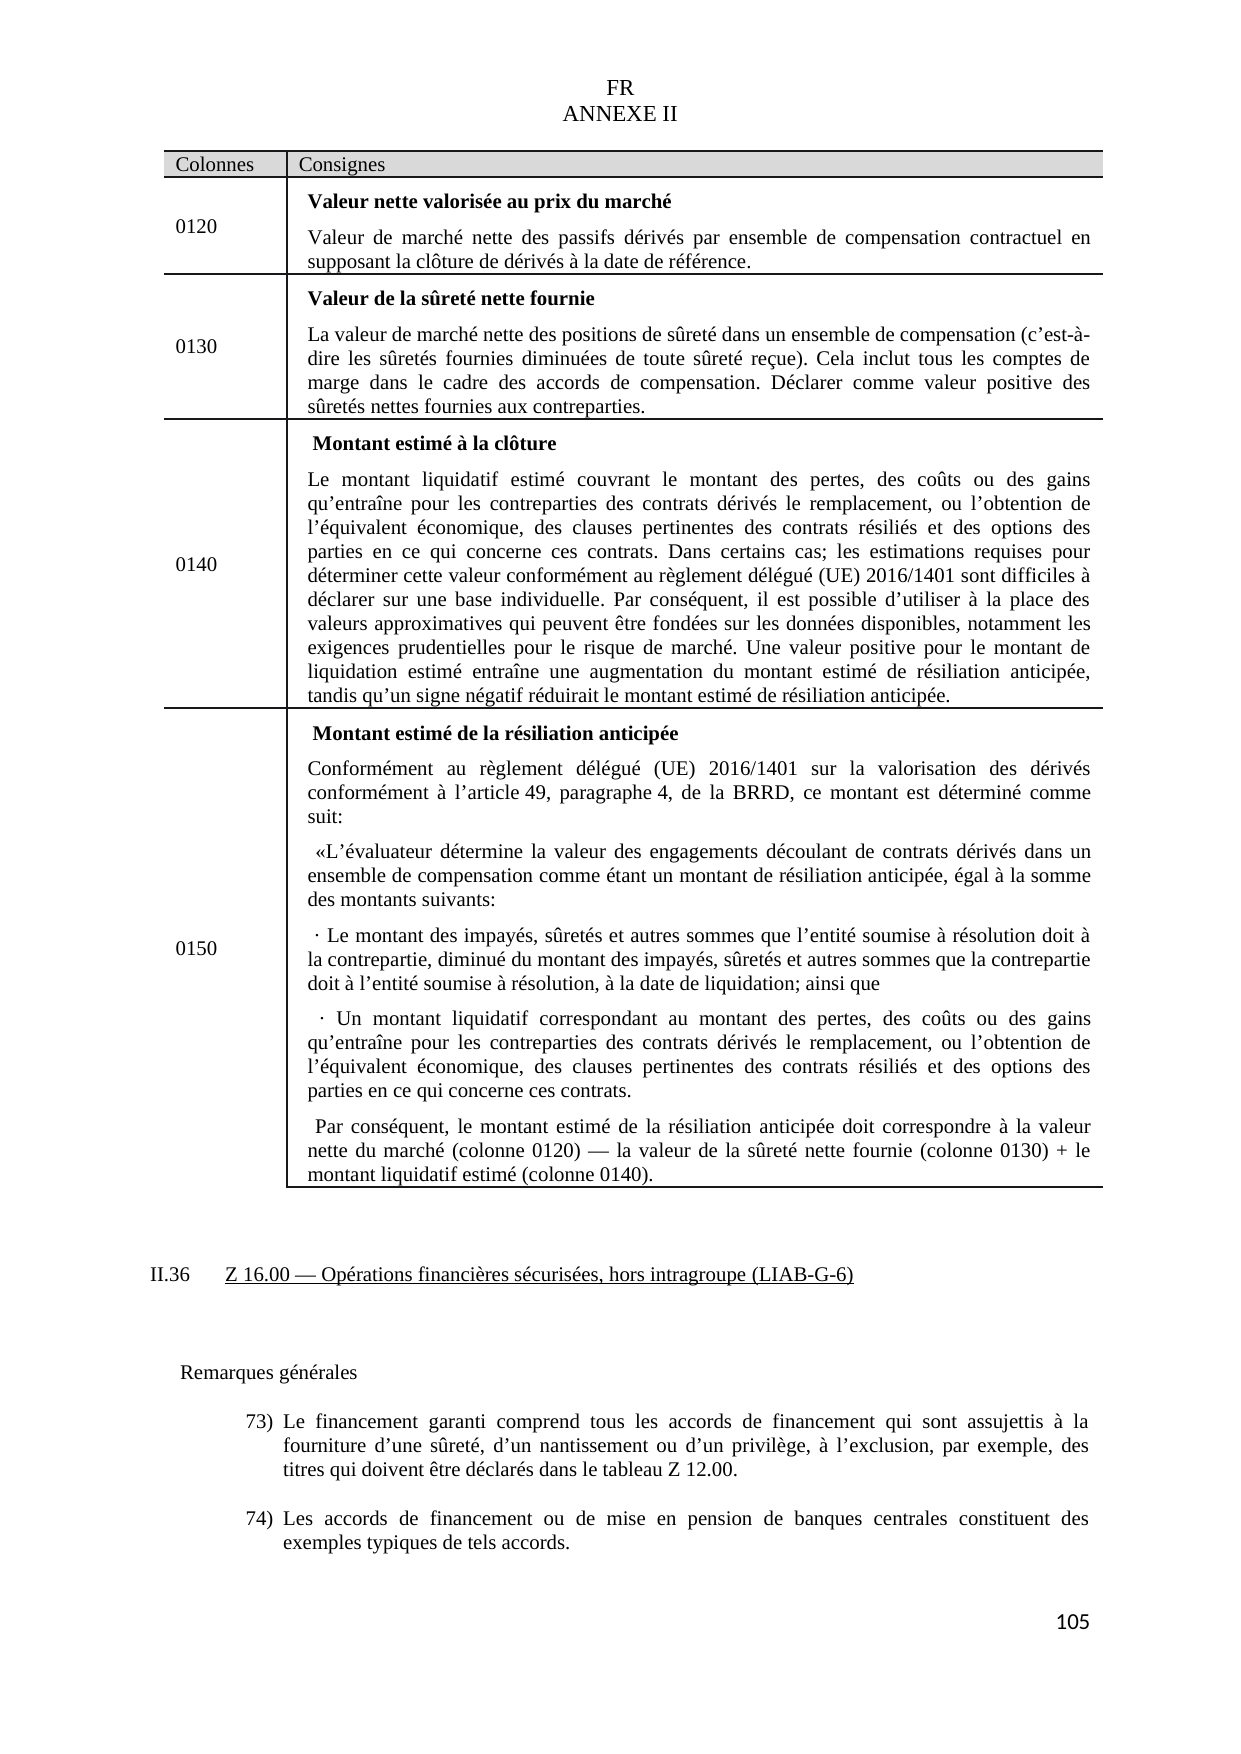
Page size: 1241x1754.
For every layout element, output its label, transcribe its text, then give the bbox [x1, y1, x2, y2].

title Remarques générales [180, 1360, 1090, 1384]
table_cell «L’évaluateur détermine la valeur des engagements découlant de contrats dérivés dans un ensemble de compensation comme étant un montant de résiliation anticipée, égal à la somme des montants suivants: [288, 828, 1103, 911]
table_cell 0120 [164, 178, 286, 273]
table_cell · Le montant des impayés, sûretés et autres sommes que l’entité soumise à résolution doit à la contrepartie, diminué du montant des impayés, sûretés et autres sommes que la contrepartie doit à l’entité soumise à résolution, à la date de liquidation; ainsi que [288, 911, 1103, 995]
table_cell Valeur de la sûreté nette fournie La valeur de marché nette des positions de sûreté dans un ensemble de compensation (c’est-à-dire les sûretés fournies diminuées de toute sûreté reçue). Cela inclut tous les comptes de marge dans le cadre des accords de compensation. Déclarer comme valeur positive des sûretés nettes fournies aux contreparties. [288, 275, 1103, 418]
table_cell · Un montant liquidatif correspondant au montant des pertes, des coûts ou des gains qu’entraîne pour les contreparties des contrats dérivés le remplacement, ou l’obtention de l’équivalent économique, des clauses pertinentes des contrats résiliés et des options des parties en ce qui concerne ces contrats. [288, 995, 1103, 1102]
table_header Consignes [288, 152, 1103, 176]
list Le financement garanti comprend tous les accords de financement qui sont assujettis à la fourniture d’une sûreté, d’un nantissement ou d’un privilège, à l’exclusion, par exemple, des titres qui doivent être déclarés dans le tableau Z 12.00. [245, 1409, 1090, 1481]
table_cell 0150 [164, 709, 286, 1186]
table_cell 0130 [164, 275, 286, 418]
table_cell Par conséquent, le montant estimé de la résiliation anticipée doit correspondre à la valeur nette du marché (colonne 0120) — la valeur de la sûreté nette fournie (colonne 0130) + le montant liquidatif estimé (colonne 0140). [288, 1102, 1103, 1186]
table_header Colonnes [164, 152, 286, 176]
table_cell Montant estimé à la clôture Le montant liquidatif estimé couvrant le montant des pertes, des coûts ou des gains qu’entraîne pour les contreparties des contrats dérivés le remplacement, ou l’obtention de l’équivalent économique, des clauses pertinentes des contrats résiliés et des options des parties en ce qui concerne ces contrats. Dans certains cas; les estimations requises pour déterminer cette valeur conformément au règlement délégué (UE) 2016/1401 sont difficiles à déclarer sur une base individuelle. Par conséquent, il est possible d’utiliser à la place des valeurs approximatives qui peuvent être fondées sur les données disponibles, notamment les exigences prudentielles pour le risque de marché. Une valeur positive pour le montant de liquidation estimé entraîne une augmentation du montant estimé de résiliation anticipée, tandis qu’un signe négatif réduirait le montant estimé de résiliation anticipée. [288, 420, 1103, 707]
table_cell Montant estimé de la résiliation anticipée Conformément au règlement délégué (UE) 2016/1401 sur la valorisation des dérivés conformément à l’article 49, paragraphe 4, de la BRRD, ce montant est déterminé comme suit: [288, 709, 1103, 828]
list Les accords de financement ou de mise en pension de banques centrales constituent des exemples typiques de tels accords. [245, 1506, 1090, 1554]
table_cell 0140 [164, 420, 286, 707]
list Z 16.00 — Opérations financières sécurisées, hors intragroupe (LIAB-G-6) [150, 1262, 1090, 1286]
table_cell Valeur nette valorisée au prix du marché Valeur de marché nette des passifs dérivés par ensemble de compensation contractuel en supposant la clôture de dérivés à la date de référence. [288, 178, 1103, 273]
